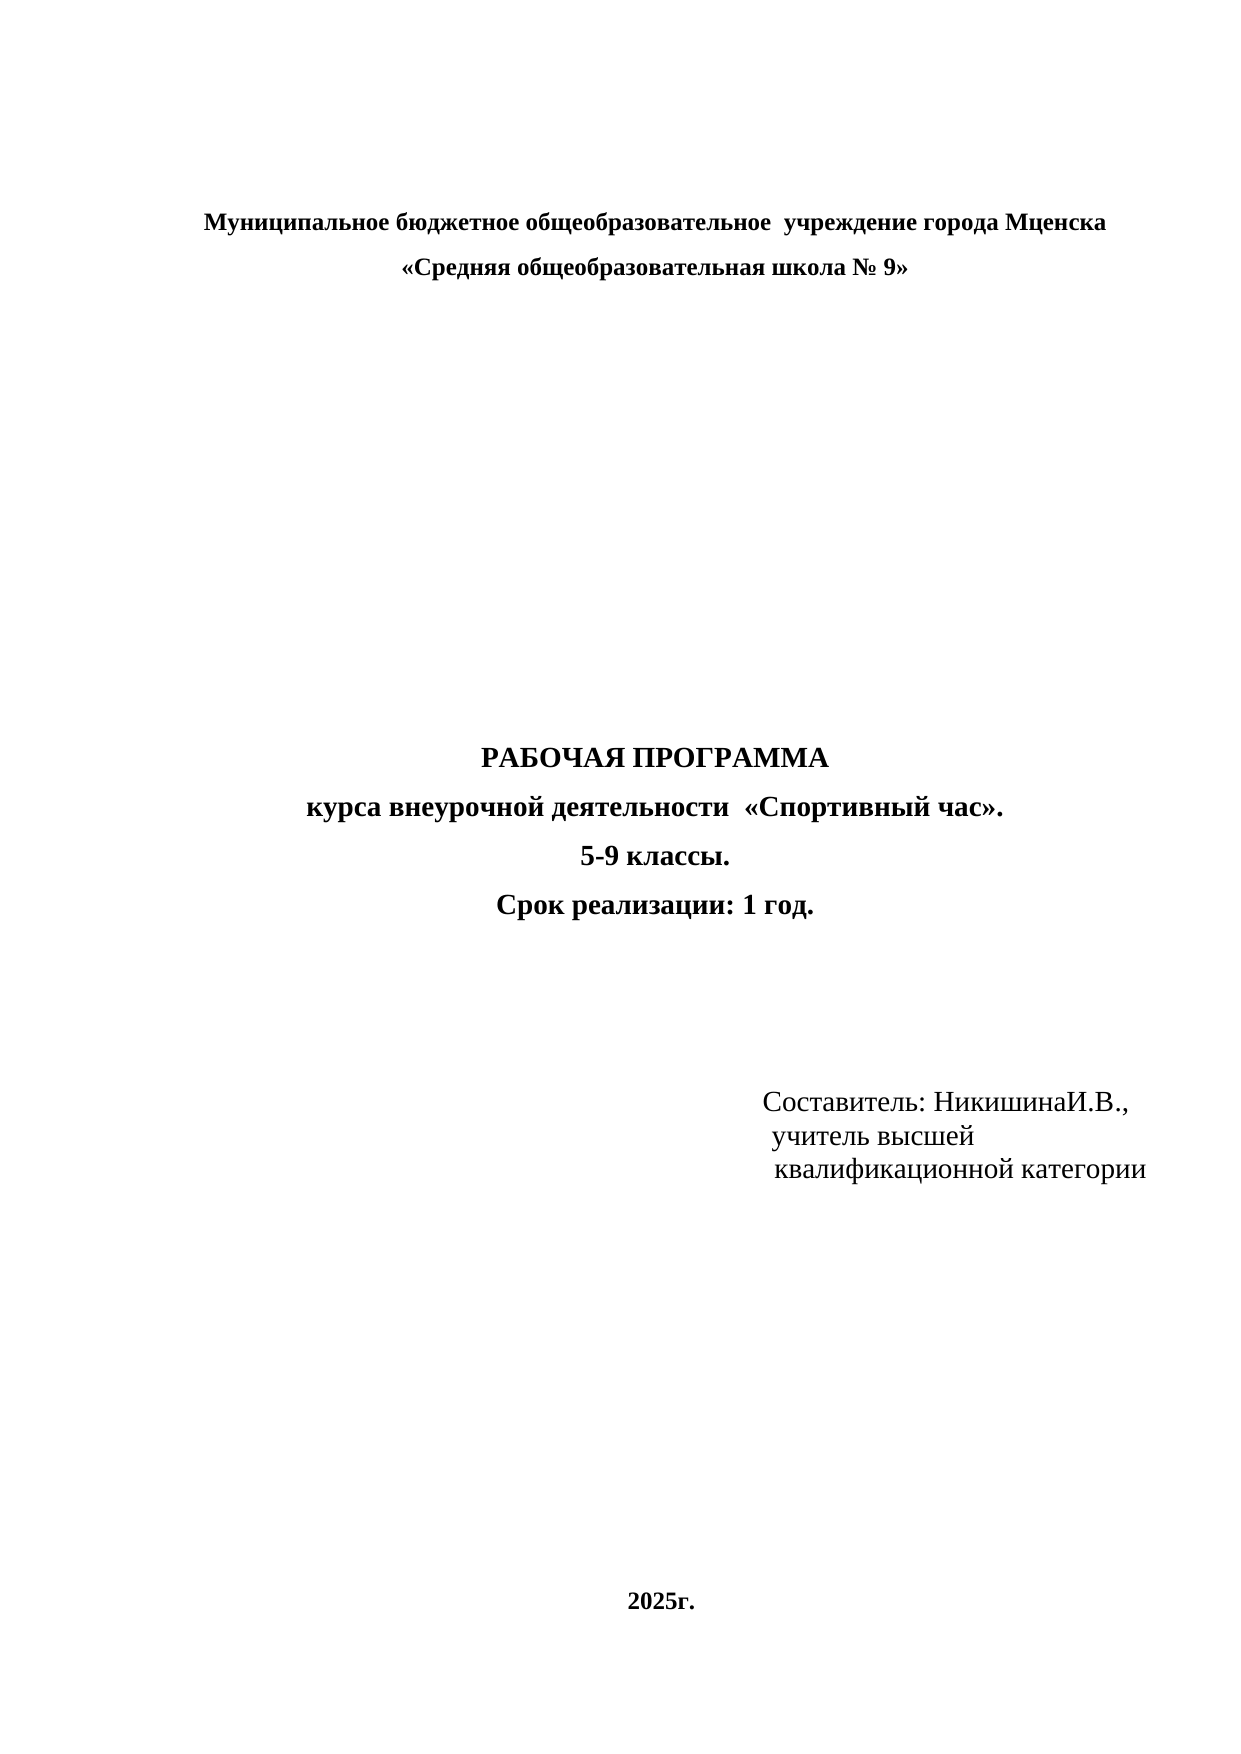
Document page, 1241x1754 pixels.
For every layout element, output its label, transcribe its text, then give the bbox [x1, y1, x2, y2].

text Составитель: НикишинаИ.В., [163, 1084, 1240, 1118]
text Срок реализации: 1 год. [163, 887, 1147, 921]
text Муниципальное бюджетное общеобразовательное учреждение города Мценска [163, 207, 1147, 236]
text учитель высшей [163, 1118, 1240, 1151]
text 2025г. [163, 1586, 1147, 1615]
text квалификационной категории [163, 1151, 1240, 1185]
text РАБОЧАЯ ПРОГРАММА [163, 740, 1147, 773]
text курса внеурочной деятельности «Спортивный час». [163, 789, 1147, 823]
text «Средняя общеобразовательная школа № 9» [163, 252, 1147, 281]
text 5-9 классы. [163, 838, 1147, 872]
